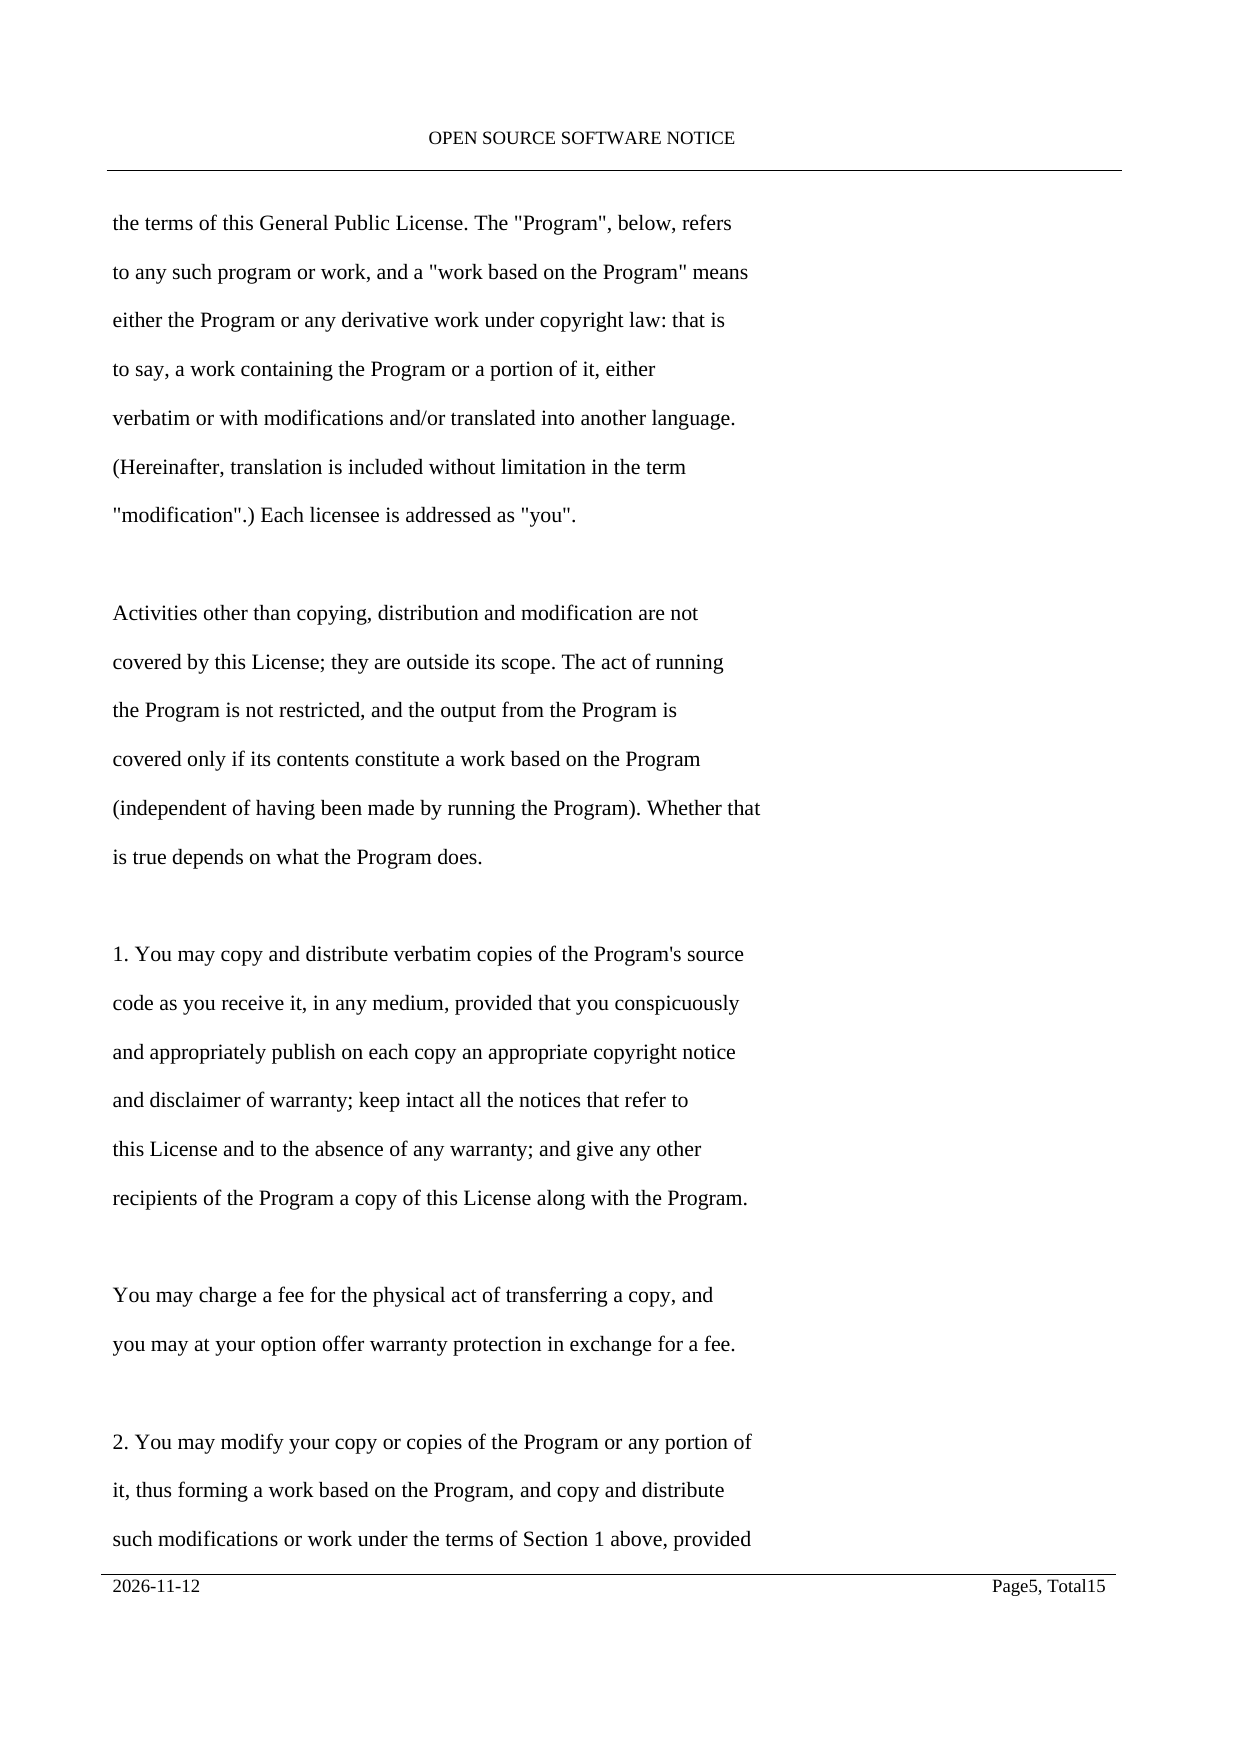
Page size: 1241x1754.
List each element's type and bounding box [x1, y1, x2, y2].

text [112, 206, 1128, 1555]
